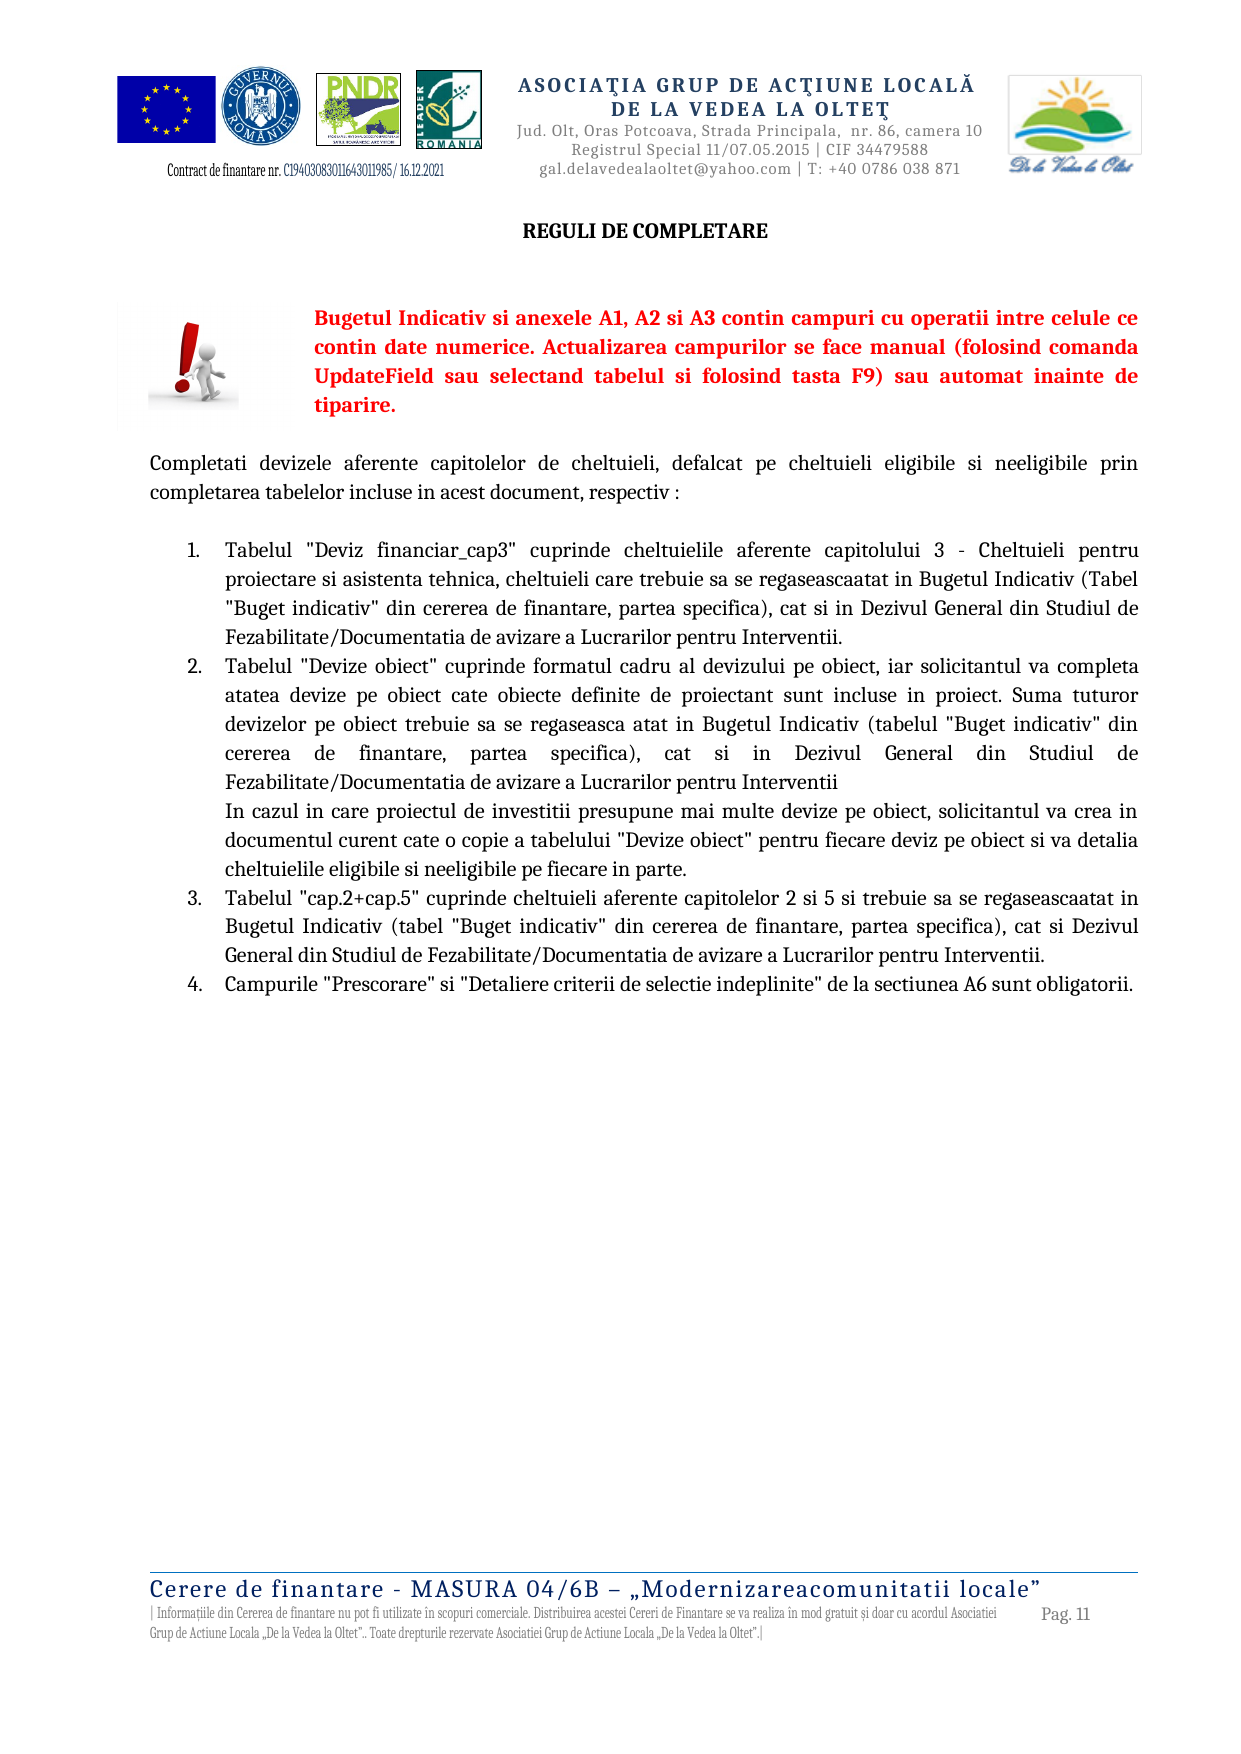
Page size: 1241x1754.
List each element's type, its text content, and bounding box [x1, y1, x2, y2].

picture [1000, 69, 1151, 178]
picture [220, 65, 301, 146]
list Tabelul "cap.2+cap.5" cuprinde cheltuieli aferente capitolelor 2 si 5 si trebuie sa se regaseascaatat in Bugetul Indicativ (tabel "Buget indicativ" din cererea de finantare, partea specifica), cat si Dezivul General din Studiul de Fezabilitate/Documentatia de avizare a Lucrarilor pentru Interventii. [187, 885, 1140, 968]
text Completati devizele aferente capitolelor de cheltuieli, defalcat pe cheltuieli eligibile si neeligibile prin completarea tabelelor incluse in acest document, respectiv : [150, 451, 1140, 505]
picture [317, 74, 400, 145]
list Tabelul "Deviz financiar_cap3" cuprinde cheltuielile aferente capitolului 3 - Cheltuieli pentru proiectare si asistenta tehnica, cheltuieli care trebuie sa se regaseascaatat in Bugetul Indicativ (Tabel "Buget indicativ" din cererea de finantare, partea specifica), cat si in Dezivul General din Studiul de Fezabilitate/Documentatia de avizare a Lucrarilor pentru Interventii. [187, 538, 1140, 650]
text Bugetul Indicativ si anexele A1, A2 si A3 contin campuri cu operatii intre celule ce contin date numerice. Actualizarea campurilor se face manual (folosind comanda UpdateField sau selectand tabelul si folosind tasta F9) sau automat inainte de tiparire. [296, 306, 1140, 418]
list In cazul in care proiectul de investitii presupune mai multe devize pe obiect, solicitantul va crea in documentul curent cate o copie a tabelului "Devize obiect" pentru fiecare deviz pe obiect si va detalia cheltuielile eligibile si neeligibile pe fiecare in parte. [225, 798, 1140, 882]
picture [117, 302, 296, 431]
list Tabelul "Devize obiect" cuprinde formatul cadru al devizului pe obiect, iar solicitantul va completa atatea devize pe obiect cate obiecte definite de proiectant sunt incluse in proiect. Suma tuturor devizelor pe obiect trebuie sa se regaseasca atat in Bugetul Indicativ (tabelul "Buget indicativ" din cererea de finantare, partea specifica), cat si in Dezivul General din Studiul de Fezabilitate/Documentatia de avizare a Lucrarilor pentru Interventii [187, 654, 1140, 795]
picture [417, 71, 481, 148]
list Campurile "Prescorare" si "Detaliere criterii de selectie indeplinite" de la sectiunea A6 sunt obligatorii. [187, 972, 1140, 997]
text REGULI DE COMPLETARE [150, 219, 1140, 244]
